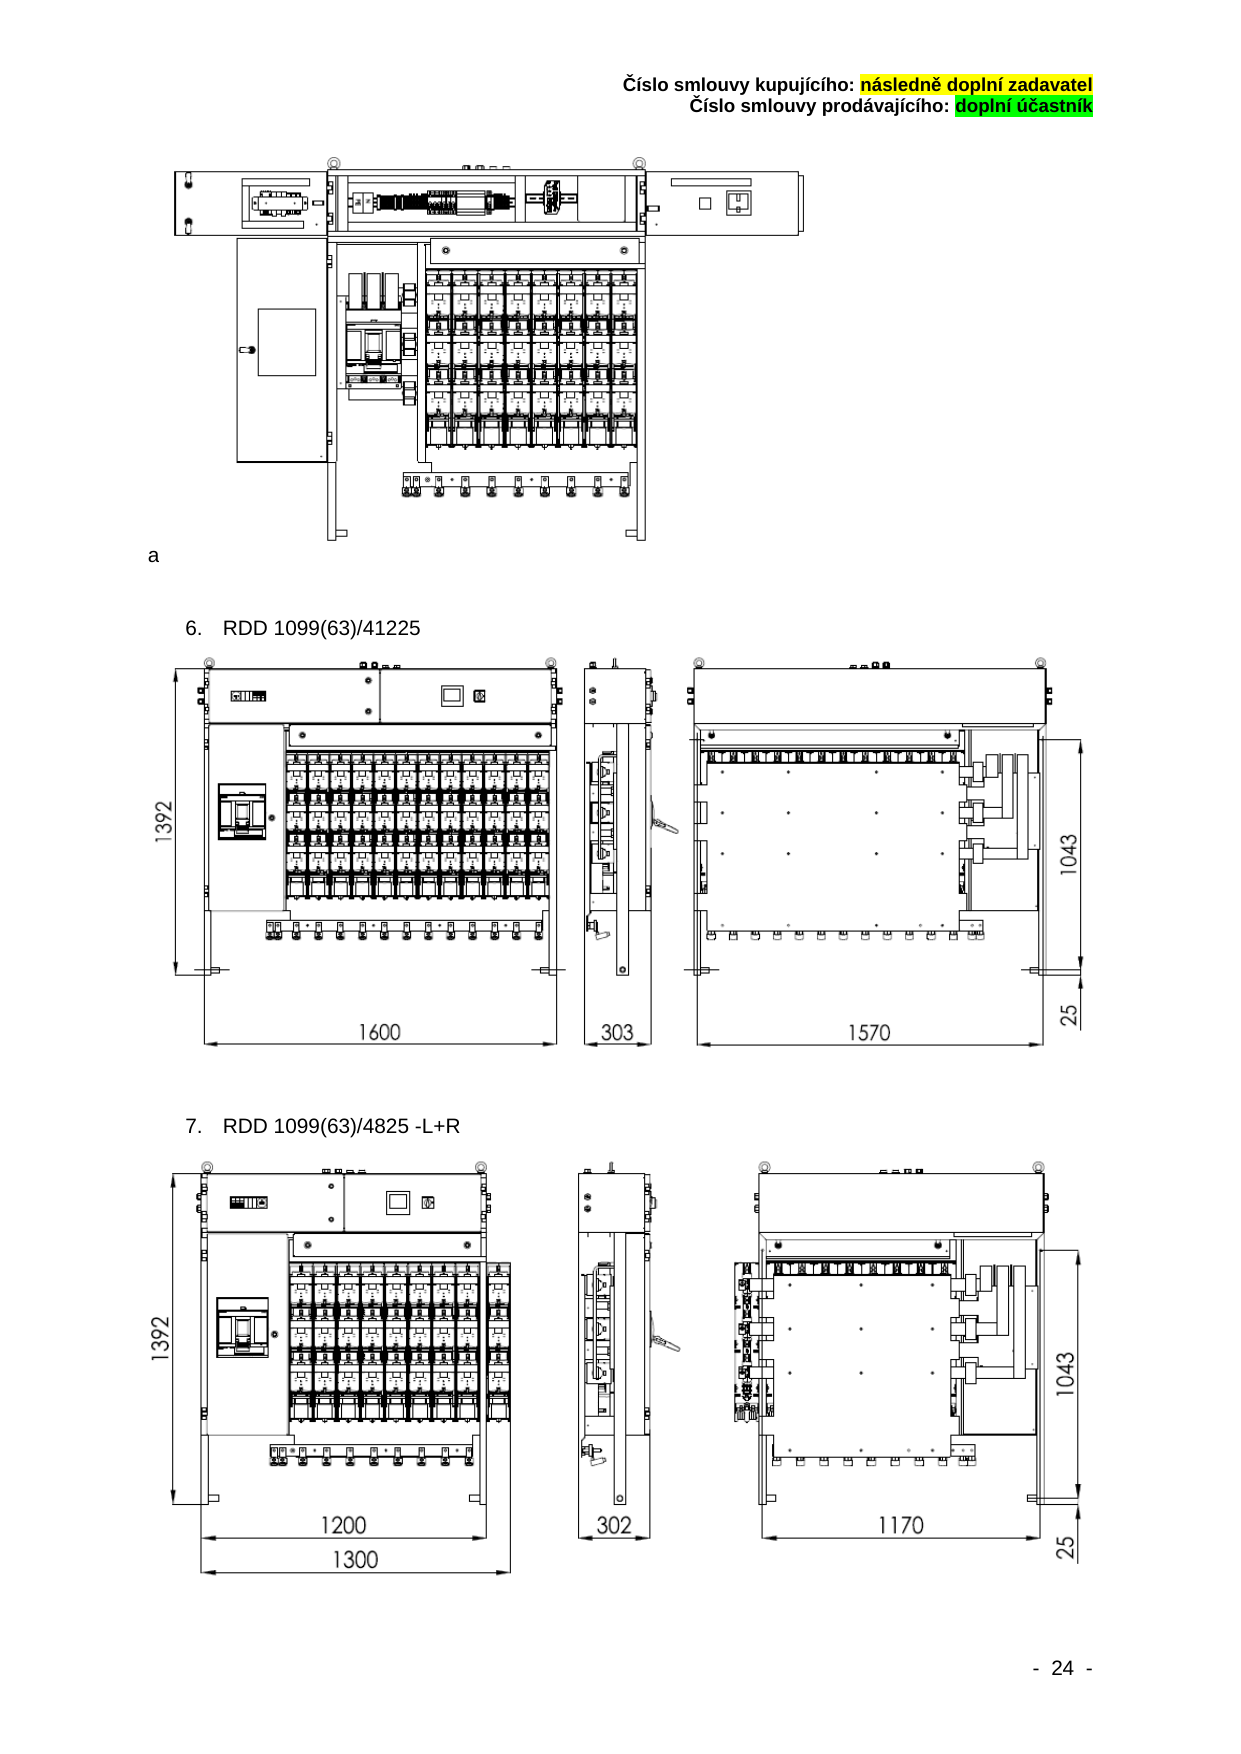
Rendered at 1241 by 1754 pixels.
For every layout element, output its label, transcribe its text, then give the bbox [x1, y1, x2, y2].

picture [159, 147, 816, 563]
picture [147, 1150, 1093, 1587]
picture [147, 652, 1093, 1065]
list RDD 1099(63)/4825 -L+R [185, 1114, 1093, 1138]
list RDD 1099(63)/41225 [185, 616, 1093, 639]
